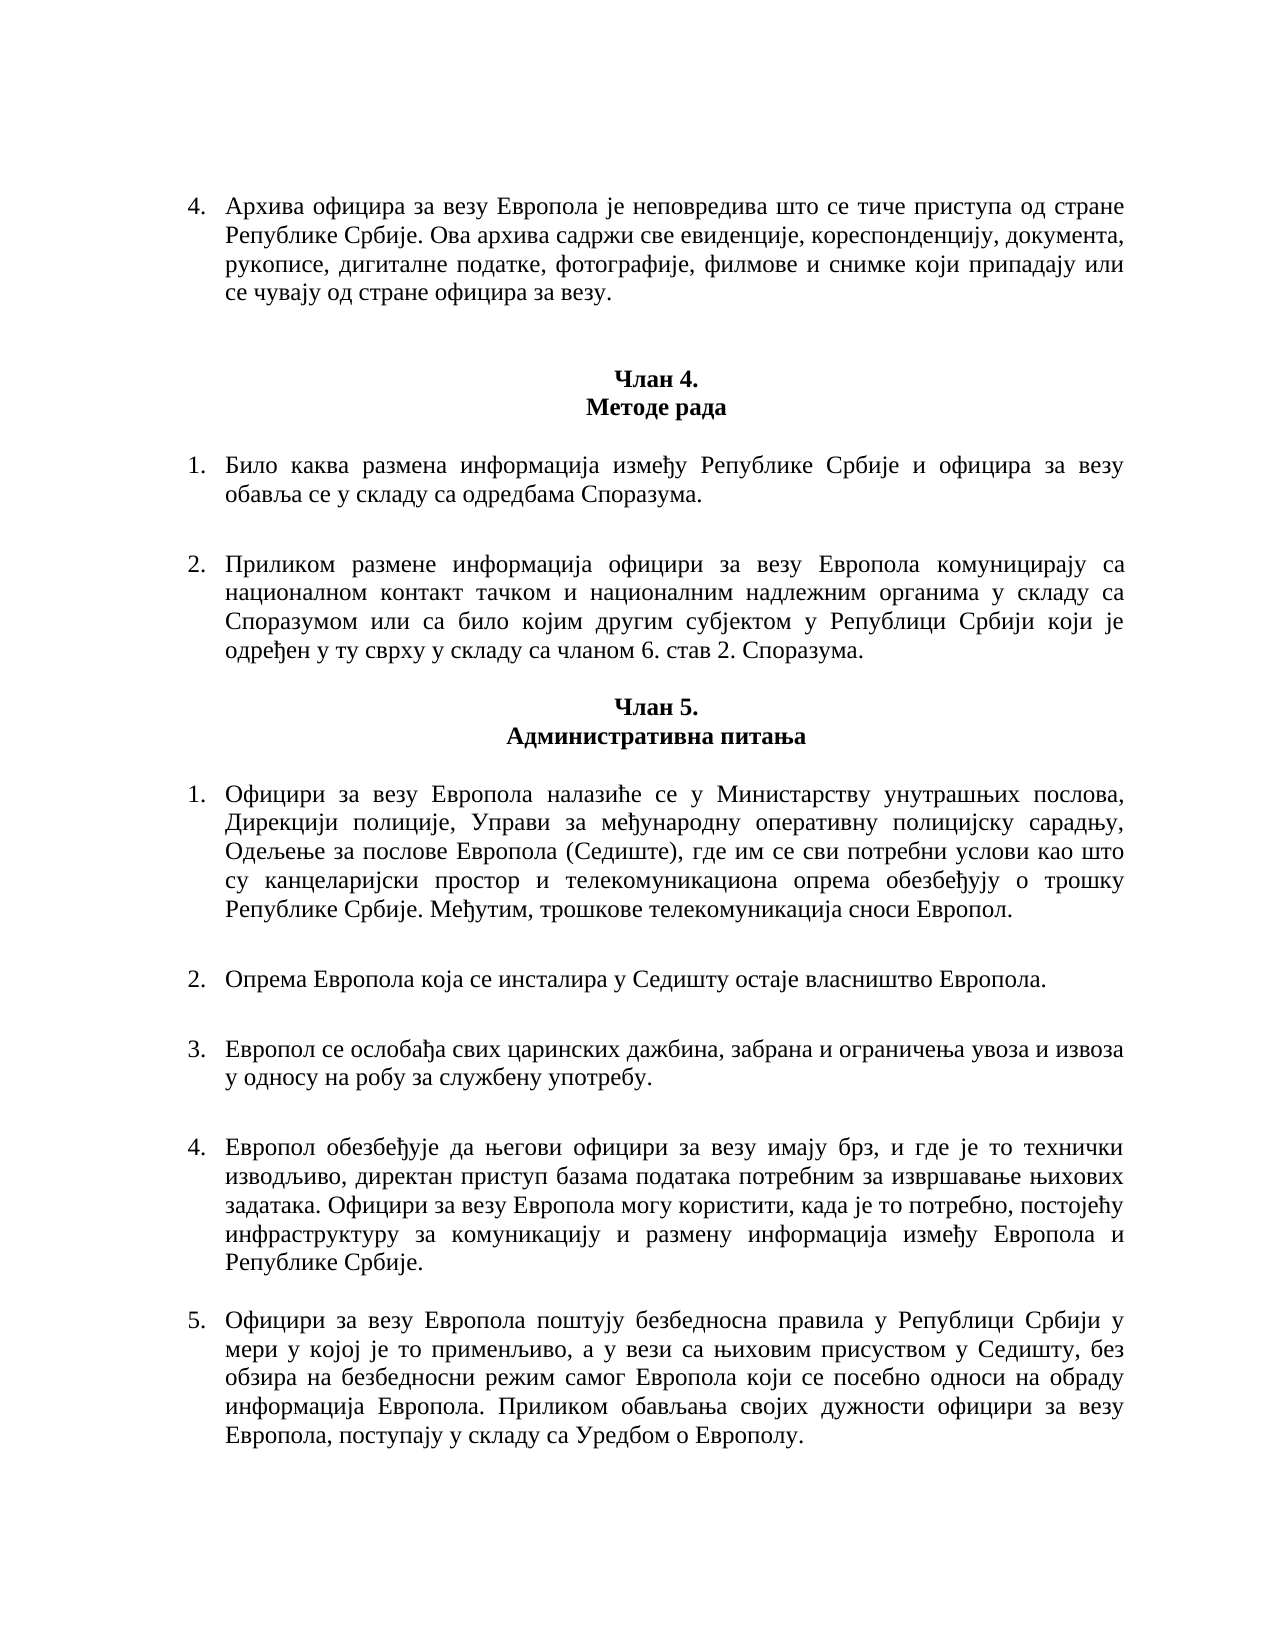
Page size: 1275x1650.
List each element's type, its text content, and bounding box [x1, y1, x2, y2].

text Члан 5. [187, 692, 1125, 721]
list Официри за везу Европола поштују безбедносна правила у Републици Србији у мери у којој је то применљиво, а у вези са њиховим присуством у Седишту, без обзира на безбедносни режим самог Европола који се посебно односи на обраду информација Европола. Приликом обављања својих дужности официри за везу Европола, поступају у складу са Уредбом о Европолу. [187, 1305, 1125, 1449]
list Архива официра за везу Европола је неповредива што се тиче приступа од стране Републике Србије. Ова архива садржи све евиденције, кореспонденцију, документа, рукописе, дигиталне податке, фотографије, филмове и снимке који припадају или се чувају од стране официра за везу. [187, 191, 1125, 306]
text Методе рада [187, 392, 1125, 421]
text Административна питања [187, 721, 1125, 750]
list Официри за везу Европола налазиће се у Министарству унутрашњих послова, Дирекцији полиције, Управи за међународну оперативну полицијску сарадњу, Одељење за послове Европола (Седиште), где им се сви потребни услови као што су канцеларијски простор и телекомуникациона опрема обезбеђују о трошку Републике Србије. Међутим, трошкове телекомуникација сноси Европол. [187, 779, 1125, 922]
list Приликом размене информација официри за везу Европола комуницирају са националном контакт тачком и националним надлежним органима у складу са Споразумом или са било којим другим субјектом у Републици Србији који је одређен у ту сврху у складу са чланом 6. став 2. Споразума. [187, 549, 1125, 664]
list Европол се ослобађа свих царинских дажбина, забрана и ограничења увоза и извоза у односу на робу за службену употребу. [187, 1034, 1125, 1091]
list Било каква размена информација између Републике Србије и официра за везу обавља се у складу са одредбама Споразума. [187, 450, 1125, 507]
list Европол обезбеђује да његови официри за везу имају брз, и где је то технички изводљиво, директан приступ базама података потребним за извршавање њихових задатака. Официри за везу Европола могу користити, када је то потребно, постојећу инфраструктуру за комуникацију и размену информација између Европола и Републике Србије. [187, 1132, 1125, 1276]
text Члан 4. [187, 364, 1125, 392]
list Опрема Европола која се инсталира у Седишту остаје власништво Европола. [187, 964, 1125, 992]
